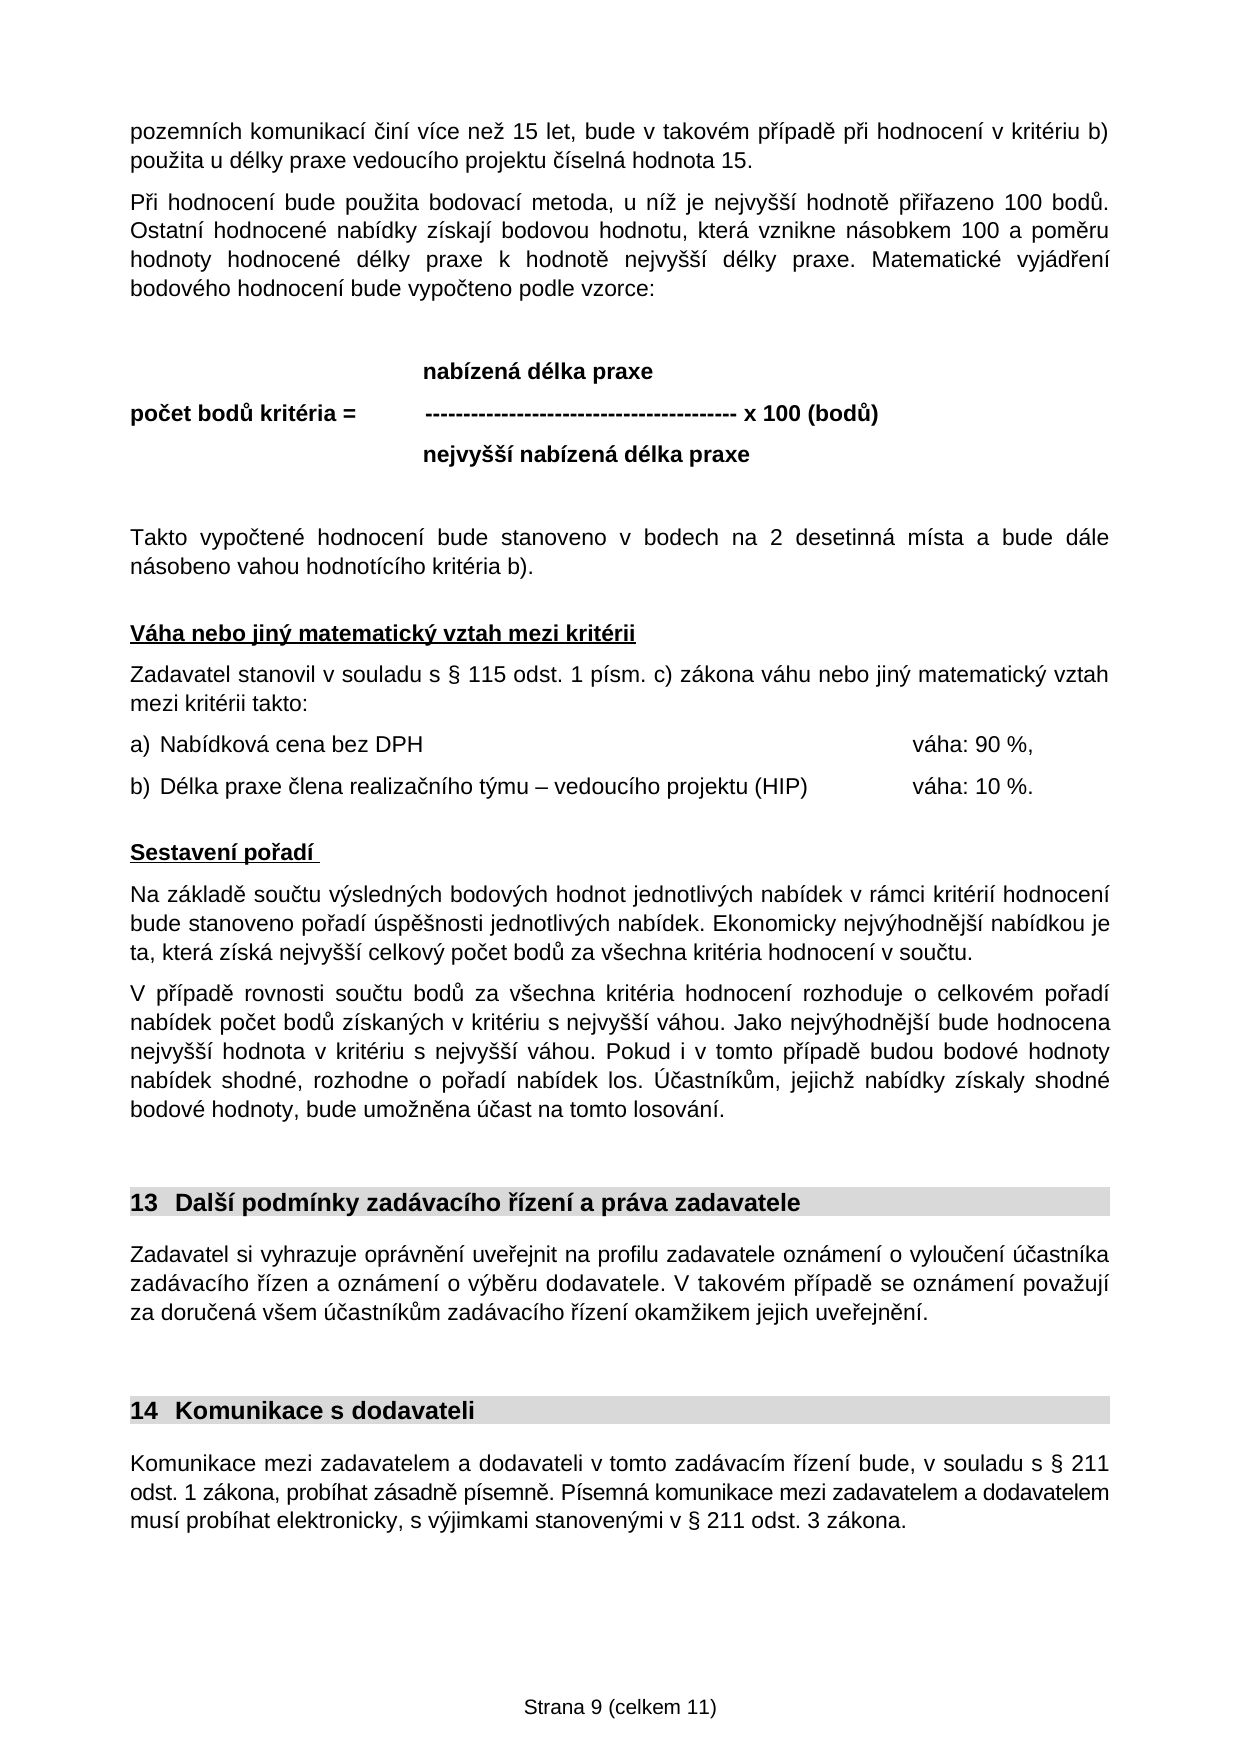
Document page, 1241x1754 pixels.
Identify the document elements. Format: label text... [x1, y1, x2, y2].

text Zadavatel stanovil v souladu s § 115 odst. 1 písm. c) zákona váhu nebo jiný matematický vztah mezi kritérii takto: [130, 661, 1110, 716]
text Zadavatel si vyhrazuje oprávnění uveřejnit na profilu zadavatele oznámení o vyloučení účastníka zadávacího řízen a oznámení o výběru dodavatele. V takovém případě se oznámení považují za doručená všem účastníkům zadávacího řízení okamžikem jejich uveřejnění. [130, 1241, 1110, 1326]
text Na základě součtu výsledných bodových hodnot jednotlivých nabídek v rámci kritérií hodnocení bude stanoveno pořadí úspěšnosti jednotlivých nabídek. Ekonomicky nejvýhodnější nabídkou je ta, která získá nejvyšší celkový počet bodů za všechna kritéria hodnocení v součtu. [130, 881, 1110, 965]
text nejvyšší nabízená délka praxe [130, 441, 1110, 468]
text Při hodnocení bude použita bodovací metoda, u níž je nejvyšší hodnotě přiřazeno 100 bodů. Ostatní hodnocené nabídky získají bodovou hodnotu, která vznikne násobkem 100 a poměru hodnoty hodnocené délky praxe k hodnotě nejvyšší délky praxe. Matematické vyjádření bodového hodnocení bude vypočteno podle vzorce: [130, 188, 1110, 302]
text Váha nebo jiný matematický vztah mezi kritérii [130, 619, 1110, 646]
subtitle Komunikace s dodavateli [130, 1396, 1110, 1424]
text a) Nabídková cena bez DPH váha: 90 %, [130, 731, 1110, 758]
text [130, 118, 1110, 173]
text Komunikace mezi zadavatelem a dodavateli v tomto zadávacím řízení bude, v souladu s § 211 odst. 1 zákona, probíhat zásadně písemně. Písemná komunikace mezi zadavatelem a dodavatelem musí probíhat elektronicky, s výjimkami stanovenými v § 211 odst. 3 zákona. [130, 1449, 1110, 1534]
text b) Délka praxe člena realizačního týmu – vedoucího projektu (HIP) váha: 10 %. [130, 773, 1110, 799]
text Sestavení pořadí [130, 839, 1110, 866]
subtitle Další podmínky zadávacího řízení a práva zadavatele [130, 1187, 1110, 1216]
text Takto vypočtené hodnocení bude stanoveno v bodech na 2 desetinná místa a bude dále násobeno vahou hodnotícího kritéria b). [130, 524, 1110, 579]
text nabízená délka praxe [130, 358, 1110, 385]
text V případě rovnosti součtu bodů za všechna kritéria hodnocení rozhoduje o celkovém pořadí nabídek počet bodů získaných v kritériu s nejvyšší váhou. Jako nejvýhodnější bude hodnocena nejvyšší hodnota v kritériu s nejvyšší váhou. Pokud i v tomto případě budou bodové hodnoty nabídek shodné, rozhodne o pořadí nabídek los. Účastníkům, jejichž nabídky získaly shodné bodové hodnoty, bude umožněna účast na tomto losování. [130, 980, 1110, 1122]
text počet bodů kritéria = ----------------------------------------- x 100 (bodů) [130, 400, 1110, 426]
